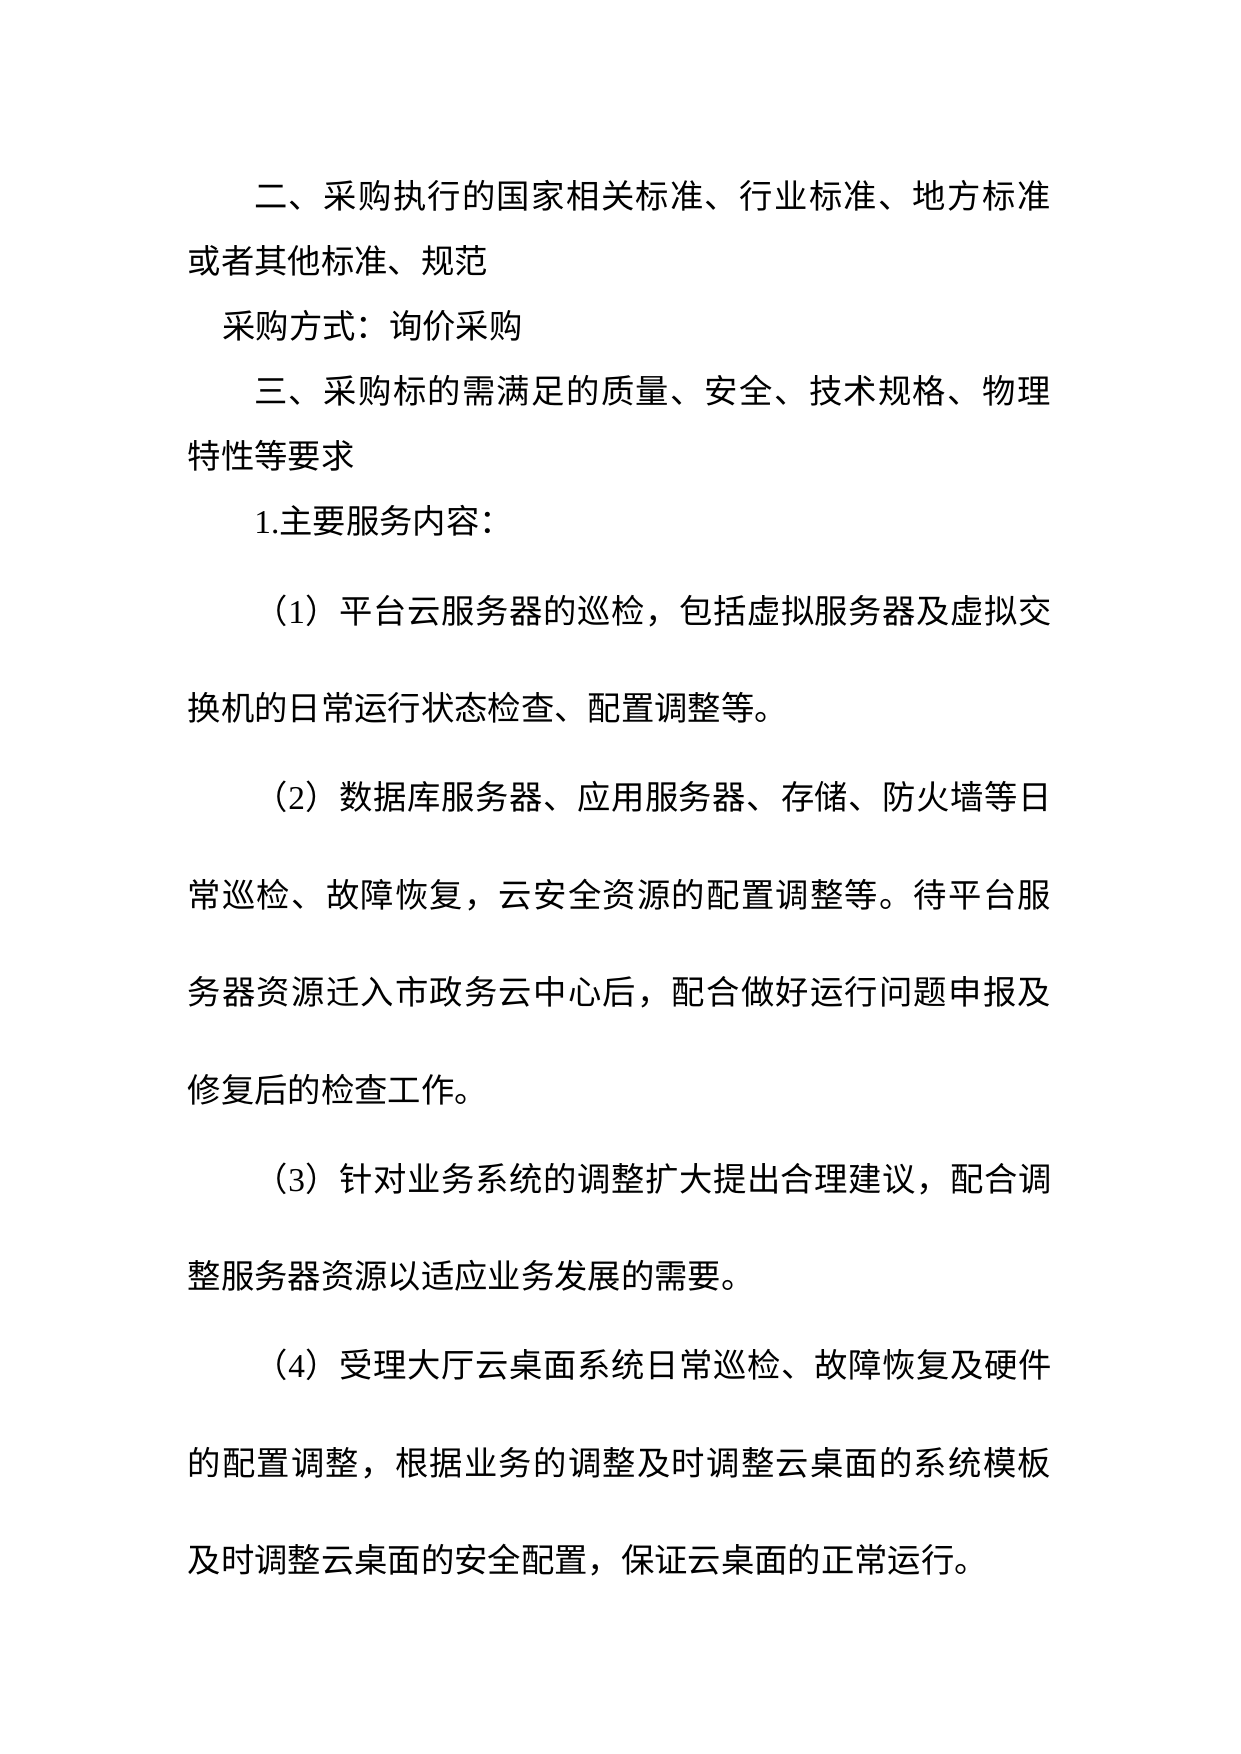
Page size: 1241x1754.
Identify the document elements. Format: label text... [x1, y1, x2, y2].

text 三、采购标的需满足的质量、安全、技术规格、物理特性等要求 [187, 357, 1053, 487]
text （1）平台云服务器的巡检，包括虚拟服务器及虚拟交换机的日常运行状态检查、配置调整等。 [187, 576, 1053, 738]
text （2）数据库服务器、应用服务器、存储、防火墙等日常巡检、故障恢复，云安全资源的配置调整等。待平台服务器资源迁入市政务云中心后，配合做好运行问题申报及修复后的检查工作。 [187, 763, 1053, 1120]
text （3）针对业务系统的调整扩大提出合理建议，配合调整服务器资源以适应业务发展的需要。 [187, 1144, 1053, 1307]
text 二、采购执行的国家相关标准、行业标准、地方标准或者其他标准、规范 [187, 162, 1053, 292]
text 采购方式：询价采购 [187, 292, 1053, 357]
text （4）受理大厅云桌面系统日常巡检、故障恢复及硬件的配置调整，根据业务的调整及时调整云桌面的系统模板，及时调整云桌面的安全配置，保证云桌面的正常运行。 [187, 1331, 1053, 1591]
text 1.主要服务内容： [187, 487, 1053, 552]
